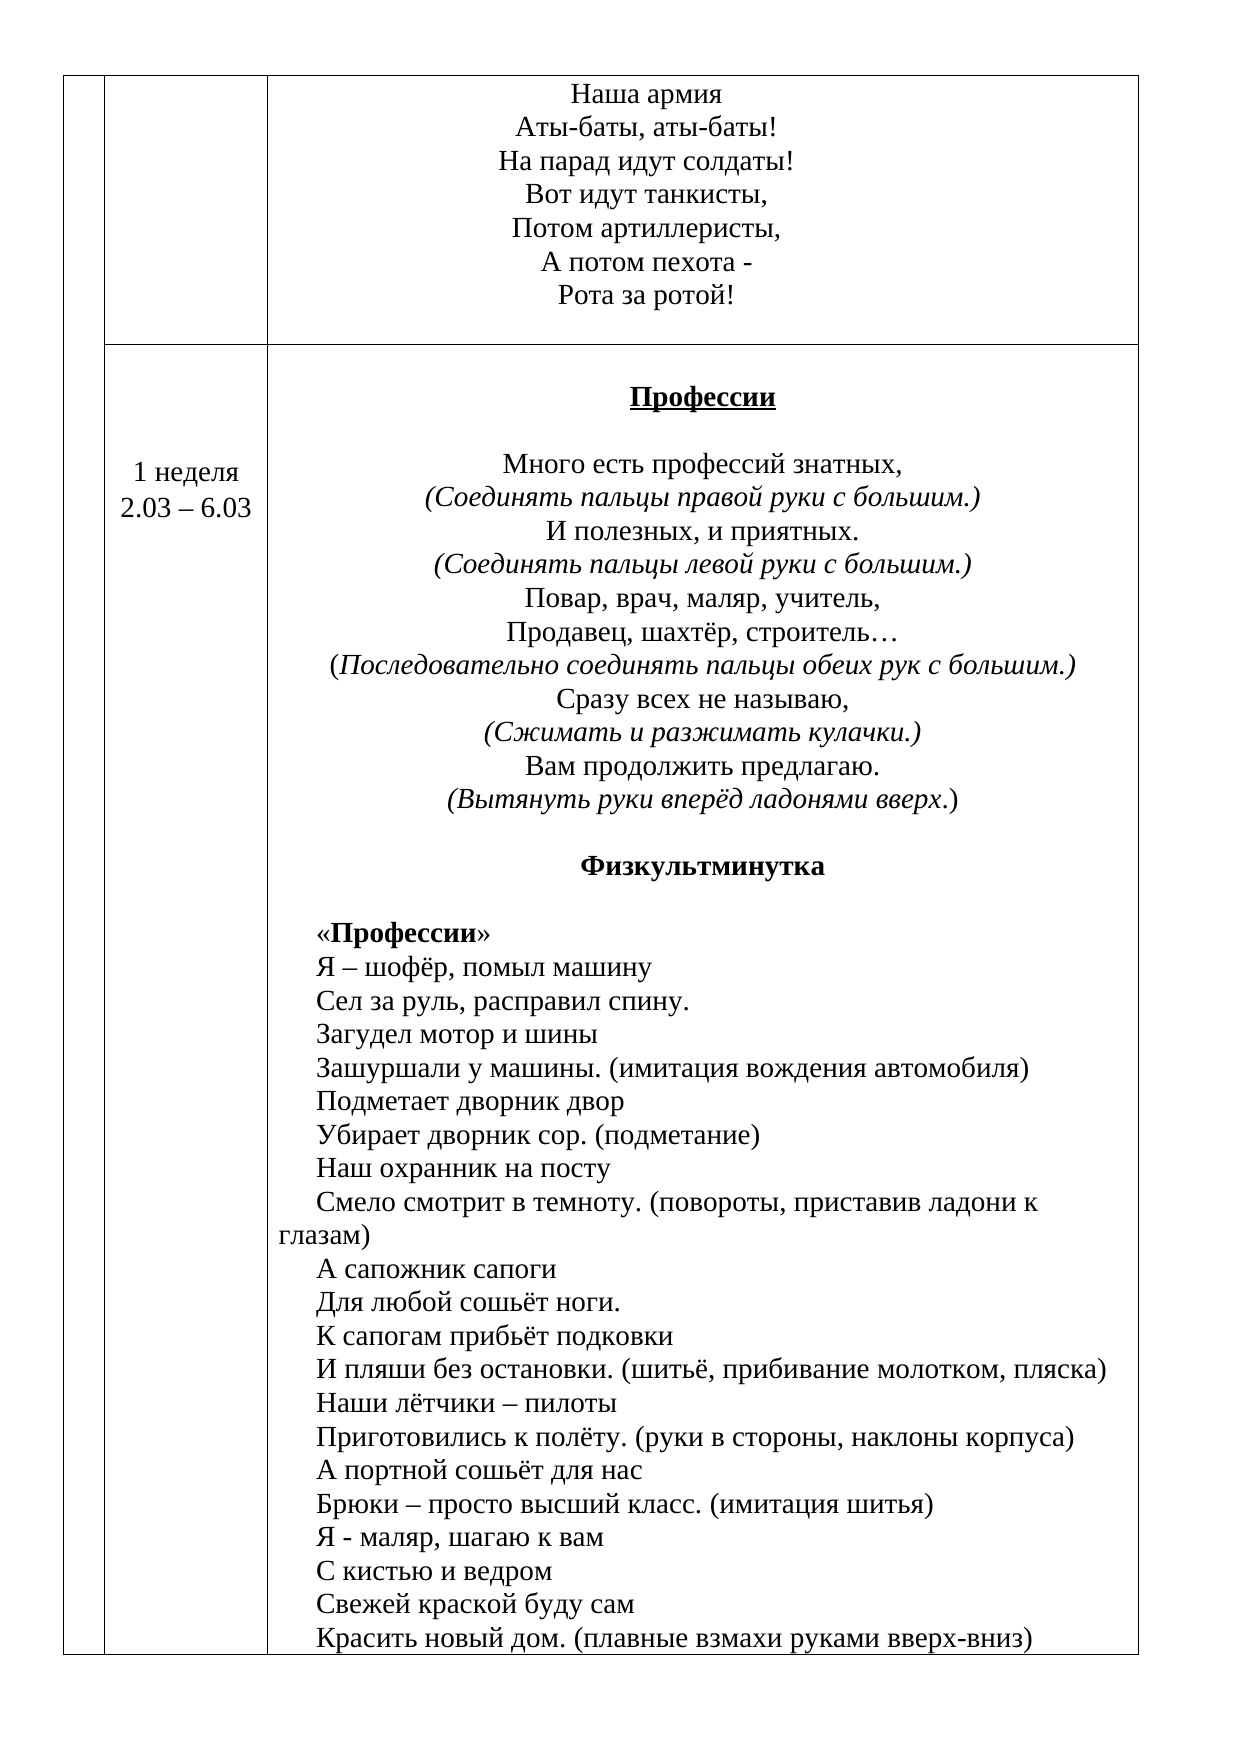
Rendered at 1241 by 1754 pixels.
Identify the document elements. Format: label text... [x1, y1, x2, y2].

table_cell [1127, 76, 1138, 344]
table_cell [105, 76, 267, 344]
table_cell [105, 345, 267, 1653]
